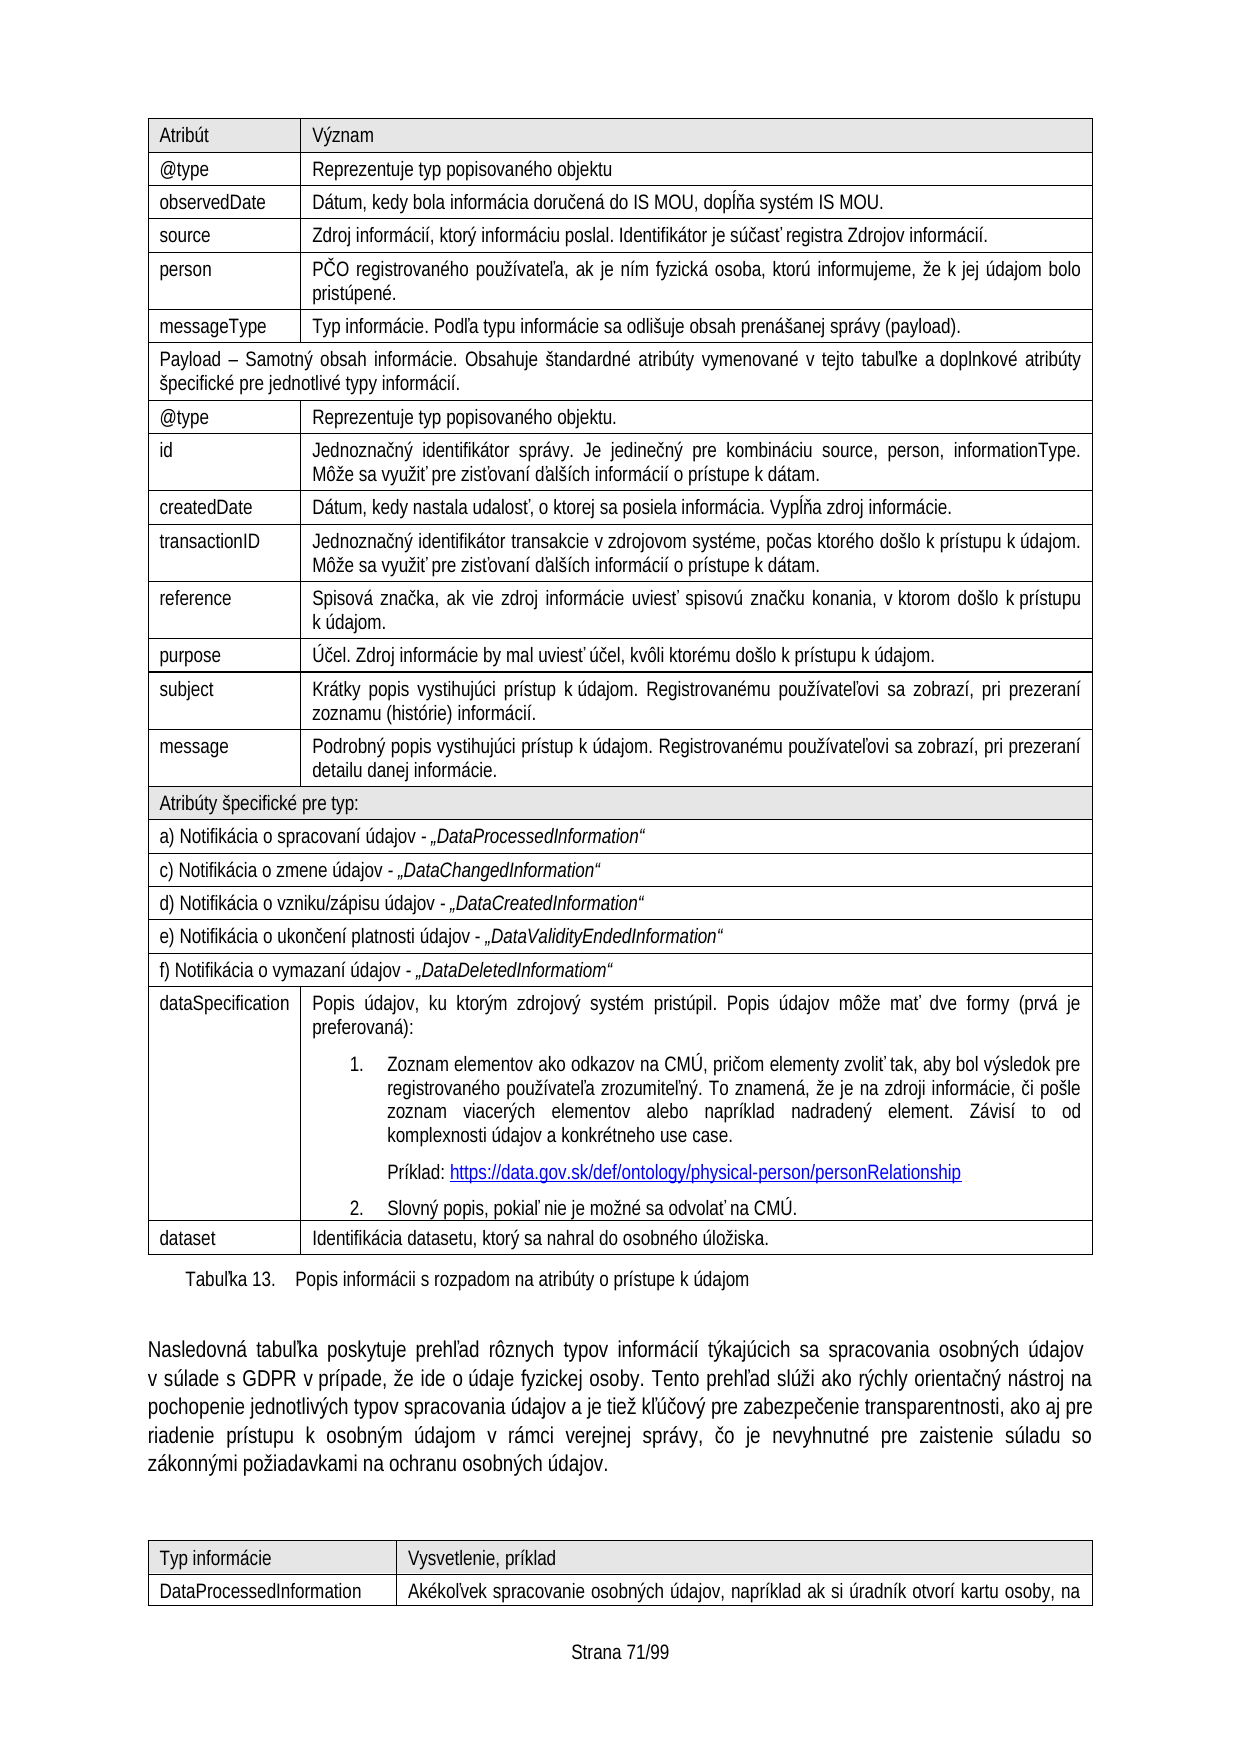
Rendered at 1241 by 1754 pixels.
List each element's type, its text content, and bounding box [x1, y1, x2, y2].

table_header Význam [301, 119, 1092, 152]
table_cell @type [149, 401, 300, 433]
table_header Typ informácie [149, 1541, 396, 1573]
table_cell PČO registrovaného používateľa, ak je ním fyzická osoba, ktorú informujeme, že k jej údajom bolo pristúpené. [301, 253, 1092, 309]
table_cell transactionID [149, 525, 300, 581]
table_cell messageType [149, 310, 300, 342]
table_cell createdDate [149, 491, 300, 523]
table_cell Typ informácie. Podľa typu informácie sa odlišuje obsah prenášanej správy (payload). [301, 310, 1092, 342]
table_cell e) Notifikácia o ukončení platnosti údajov - „DataValidityEndedInformation“ [149, 920, 1092, 953]
table_cell Krátky popis vystihujúci prístup k údajom. Registrovanému používateľovi sa zobrazí, pri prezeraní zoznamu (histórie) informácií. [301, 673, 1092, 729]
table_cell Atribúty špecifické pre typ: [149, 787, 1092, 819]
table_cell source [149, 219, 300, 252]
table_header Atribút [149, 119, 300, 152]
table_cell observedDate [149, 186, 300, 218]
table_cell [397, 1575, 1092, 1605]
table_cell Jednoznačný identifikátor správy. Je jedinečný pre kombináciu source, person, informationType. Môže sa využiť pre zisťovaní ďalších informácií o prístupe k dátam. [301, 434, 1092, 490]
table_cell dataSpecification [149, 987, 300, 1220]
table_cell d) Notifikácia o vzniku/zápisu údajov - „DataCreatedInformation“ [149, 887, 1092, 919]
table_cell Zdroj informácií, ktorý informáciu poslal. Identifikátor je súčasť registra Zdrojov informácií. [301, 219, 1092, 252]
table_cell Reprezentuje typ popisovaného objektu. [301, 401, 1092, 433]
table_cell dataset [149, 1221, 300, 1254]
table_cell reference [149, 582, 300, 638]
table_cell a) Notifikácia o spracovaní údajov - „DataProcessedInformation“ [149, 820, 1092, 853]
table_cell purpose [149, 639, 300, 671]
table_header Vysvetlenie, príklad [397, 1541, 1092, 1573]
table_cell c) Notifikácia o zmene údajov - „DataChangedInformation“ [149, 854, 1092, 886]
table_cell Jednoznačný identifikátor transakcie v zdrojovom systéme, počas ktorého došlo k prístupu k údajom. Môže sa využiť pre zisťovaní ďalších informácií o prístupe k dátam. [301, 525, 1092, 581]
table_cell Dátum, kedy nastala udalosť, o ktorej sa posiela informácia. Vypĺňa zdroj informácie. [301, 491, 1092, 523]
table_cell Účel. Zdroj informácie by mal uviesť účel, kvôli ktorému došlo k prístupu k údajom. [301, 639, 1092, 671]
table_cell person [149, 253, 300, 309]
table_cell Popis údajov, ku ktorým zdrojový systém pristúpil. Popis údajov môže mať dve formy (prvá je preferovaná): Zoznam elementov ako odkazov na CMÚ, pričom elementy zvoliť tak, aby bol výsledok pre registrovaného používateľa zrozumiteľný. To znamená, že je na zdroji informácie, či pošle zoznam viacerých elementov alebo napríklad nadradený element. Závisí to od komplexnosti údajov a konkrétneho use case. Príklad: https://data.gov.sk/def/ontology/physical-person/personRelationship Slovný popis, pokiaľ nie je možné sa odvolať na CMÚ. [301, 987, 1092, 1220]
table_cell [149, 1575, 396, 1605]
table_cell Reprezentuje typ popisovaného objektu [301, 153, 1092, 185]
list Popis informácii s rozpadom na atribúty o prístupe k údajom [185, 1267, 1093, 1291]
table_cell Podrobný popis vystihujúci prístup k údajom. Registrovanému používateľovi sa zobrazí, pri prezeraní detailu danej informácie. [301, 730, 1092, 786]
table_cell message [149, 730, 300, 786]
table_cell subject [149, 673, 300, 729]
table_cell @type [149, 153, 300, 185]
text Nasledovná tabuľka poskytuje prehľad rôznych typov informácií týkajúcich sa spracovania osobných údajov v súlade s GDPR v prípade, že ide o údaje fyzickej osoby. Tento prehľad slúži ako rýchly orientačný nástroj na pochopenie jednotlivých typov spracovania údajov a je tiež kľúčový pre zabezpečenie transparentnosti, ako aj pre riadenie prístupu k osobným údajom v rámci verejnej správy, čo je nevyhnutné pre zaistenie súladu so zákonnými požiadavkami na ochranu osobných údajov. [148, 1336, 1093, 1476]
table_cell Identifikácia datasetu, ktorý sa nahral do osobného úložiska. [301, 1221, 1092, 1254]
table_cell Spisová značka, ak vie zdroj informácie uviesť spisovú značku konania, v ktorom došlo k prístupu k údajom. [301, 582, 1092, 638]
table_cell Payload – Samotný obsah informácie. Obsahuje štandardné atribúty vymenované v tejto tabuľke a doplnkové atribúty špecifické pre jednotlivé typy informácií. [149, 343, 1092, 399]
table_cell id [149, 434, 300, 490]
table_cell f) Notifikácia o vymazaní údajov - „DataDeletedInformatiom“ [149, 954, 1092, 986]
table_cell Dátum, kedy bola informácia doručená do IS MOU, dopĺňa systém IS MOU. [301, 186, 1092, 218]
